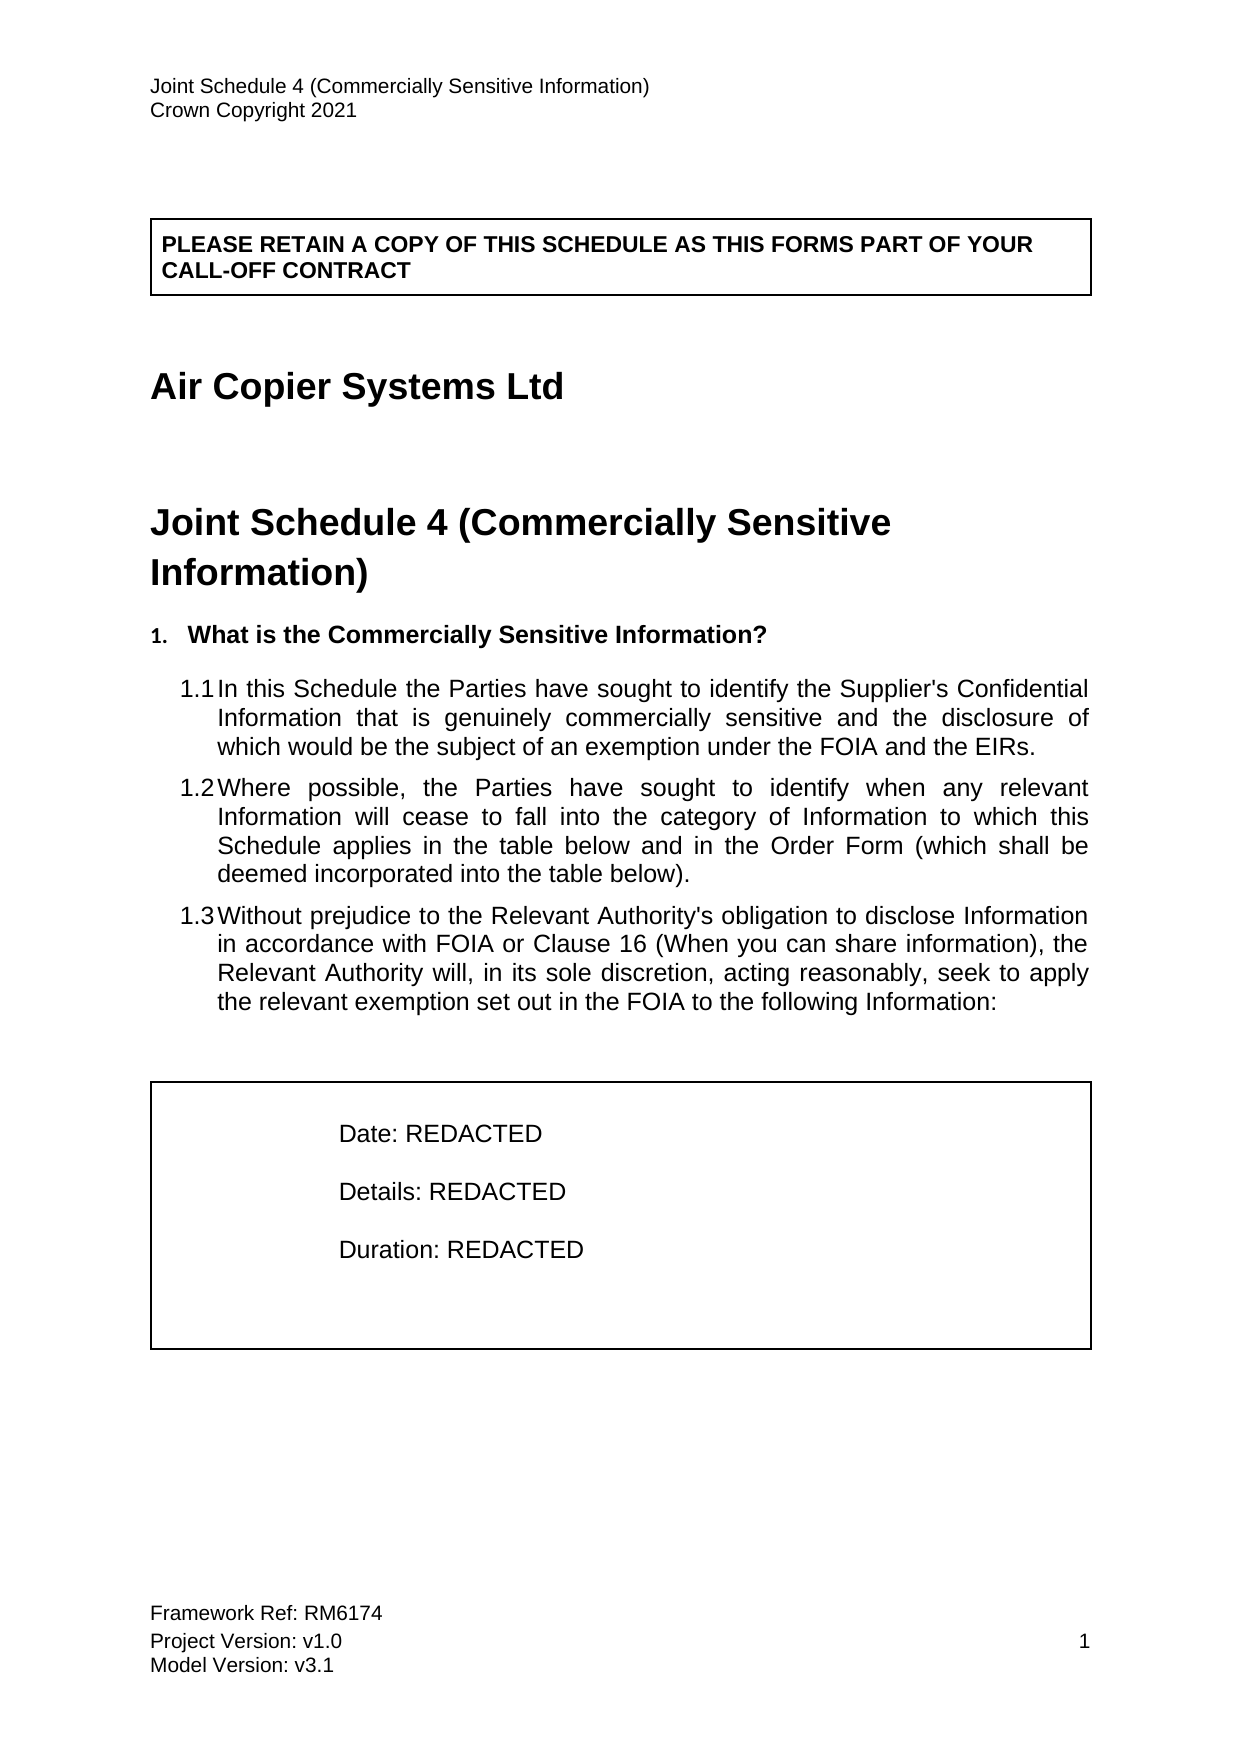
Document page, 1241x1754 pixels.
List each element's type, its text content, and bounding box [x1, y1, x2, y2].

list Where possible, the Parties have sought to identify when any relevant Information will cease to fall into the category of Information to which this Schedule applies in the table below and in the Order Form (which shall be deemed incorporated into the table below). [179, 773, 1090, 888]
text Air Copier Systems Ltd [150, 364, 1090, 407]
list In this Schedule the Parties have sought to identify the Supplier's Confidential Information that is genuinely commercially sensitive and the disclosure of which would be the subject of an exemption under the FOIA and the EIRs. [179, 674, 1090, 761]
list What is the Commercially Sensitive Information? [150, 620, 1090, 649]
table_header PLEASE RETAIN A COPY OF THIS SCHEDULE AS THIS FORMS PART OF YOUR CALL-OFF CONTRACT [152, 220, 1090, 294]
list Without prejudice to the Relevant Authority's obligation to disclose Information in accordance with FOIA or Clause 16 (When you can share information), the Relevant Authority will, in its sole discretion, acting reasonably, seek to apply the relevant exemption set out in the FOIA to the following Information: [179, 901, 1090, 1016]
table_header Date: REDACTED Details: REDACTED Duration: REDACTED [152, 1083, 1090, 1347]
text Joint Schedule 4 (Commercially Sensitive Information) [150, 500, 1090, 593]
